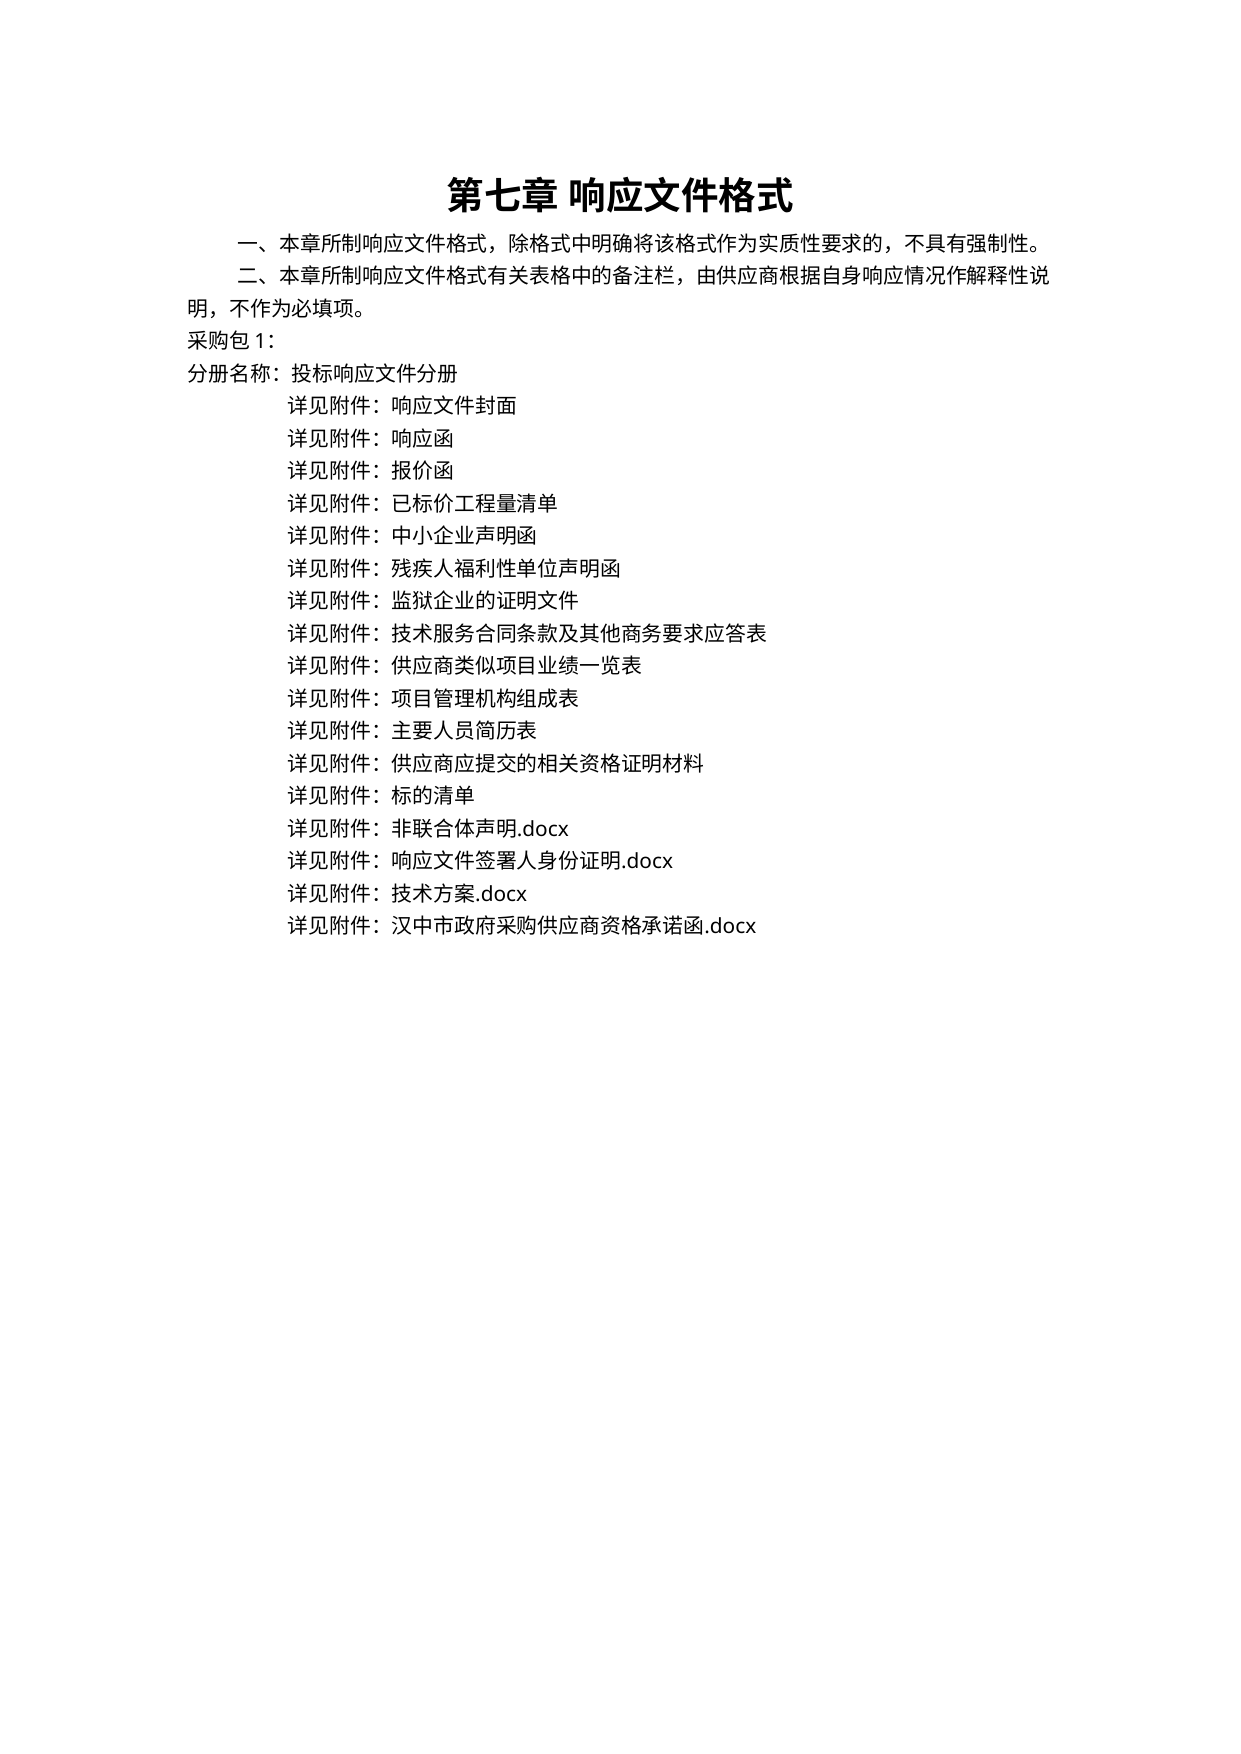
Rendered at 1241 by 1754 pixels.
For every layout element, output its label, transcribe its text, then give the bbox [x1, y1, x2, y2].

text 详见附件：供应商类似项目业绩一览表 [187, 649, 1053, 682]
text 详见附件：响应函 [187, 422, 1053, 454]
text 详见附件：响应文件签署人身份证明.docx [187, 844, 1053, 877]
text 详见附件：标的清单 [187, 779, 1053, 812]
text 第七章 响应文件格式 [187, 162, 1053, 227]
text 详见附件：非联合体声明.docx [187, 812, 1053, 844]
text 详见附件：响应文件封面 [187, 389, 1053, 422]
text 分册名称：投标响应文件分册 [187, 357, 1053, 389]
text 详见附件：已标价工程量清单 [187, 487, 1053, 519]
text 一、本章所制响应文件格式，除格式中明确将该格式作为实质性要求的，不具有强制性。 [187, 227, 1053, 259]
text 详见附件：中小企业声明函 [187, 519, 1053, 552]
text 详见附件：监狱企业的证明文件 [187, 584, 1053, 617]
text 详见附件：项目管理机构组成表 [187, 682, 1053, 714]
text 采购包1： [187, 324, 1053, 357]
text 二、本章所制响应文件格式有关表格中的备注栏，由供应商根据自身响应情况作解释性说明，不作为必填项。 [187, 259, 1053, 324]
text 详见附件：供应商应提交的相关资格证明材料 [187, 747, 1053, 779]
text 详见附件：技术方案.docx [187, 877, 1053, 909]
text 详见附件：报价函 [187, 454, 1053, 487]
text 详见附件：残疾人福利性单位声明函 [187, 552, 1053, 584]
text 详见附件：汉中市政府采购供应商资格承诺函.docx [187, 909, 1053, 942]
text 详见附件：主要人员简历表 [187, 714, 1053, 747]
text 详见附件：技术服务合同条款及其他商务要求应答表 [187, 617, 1053, 649]
